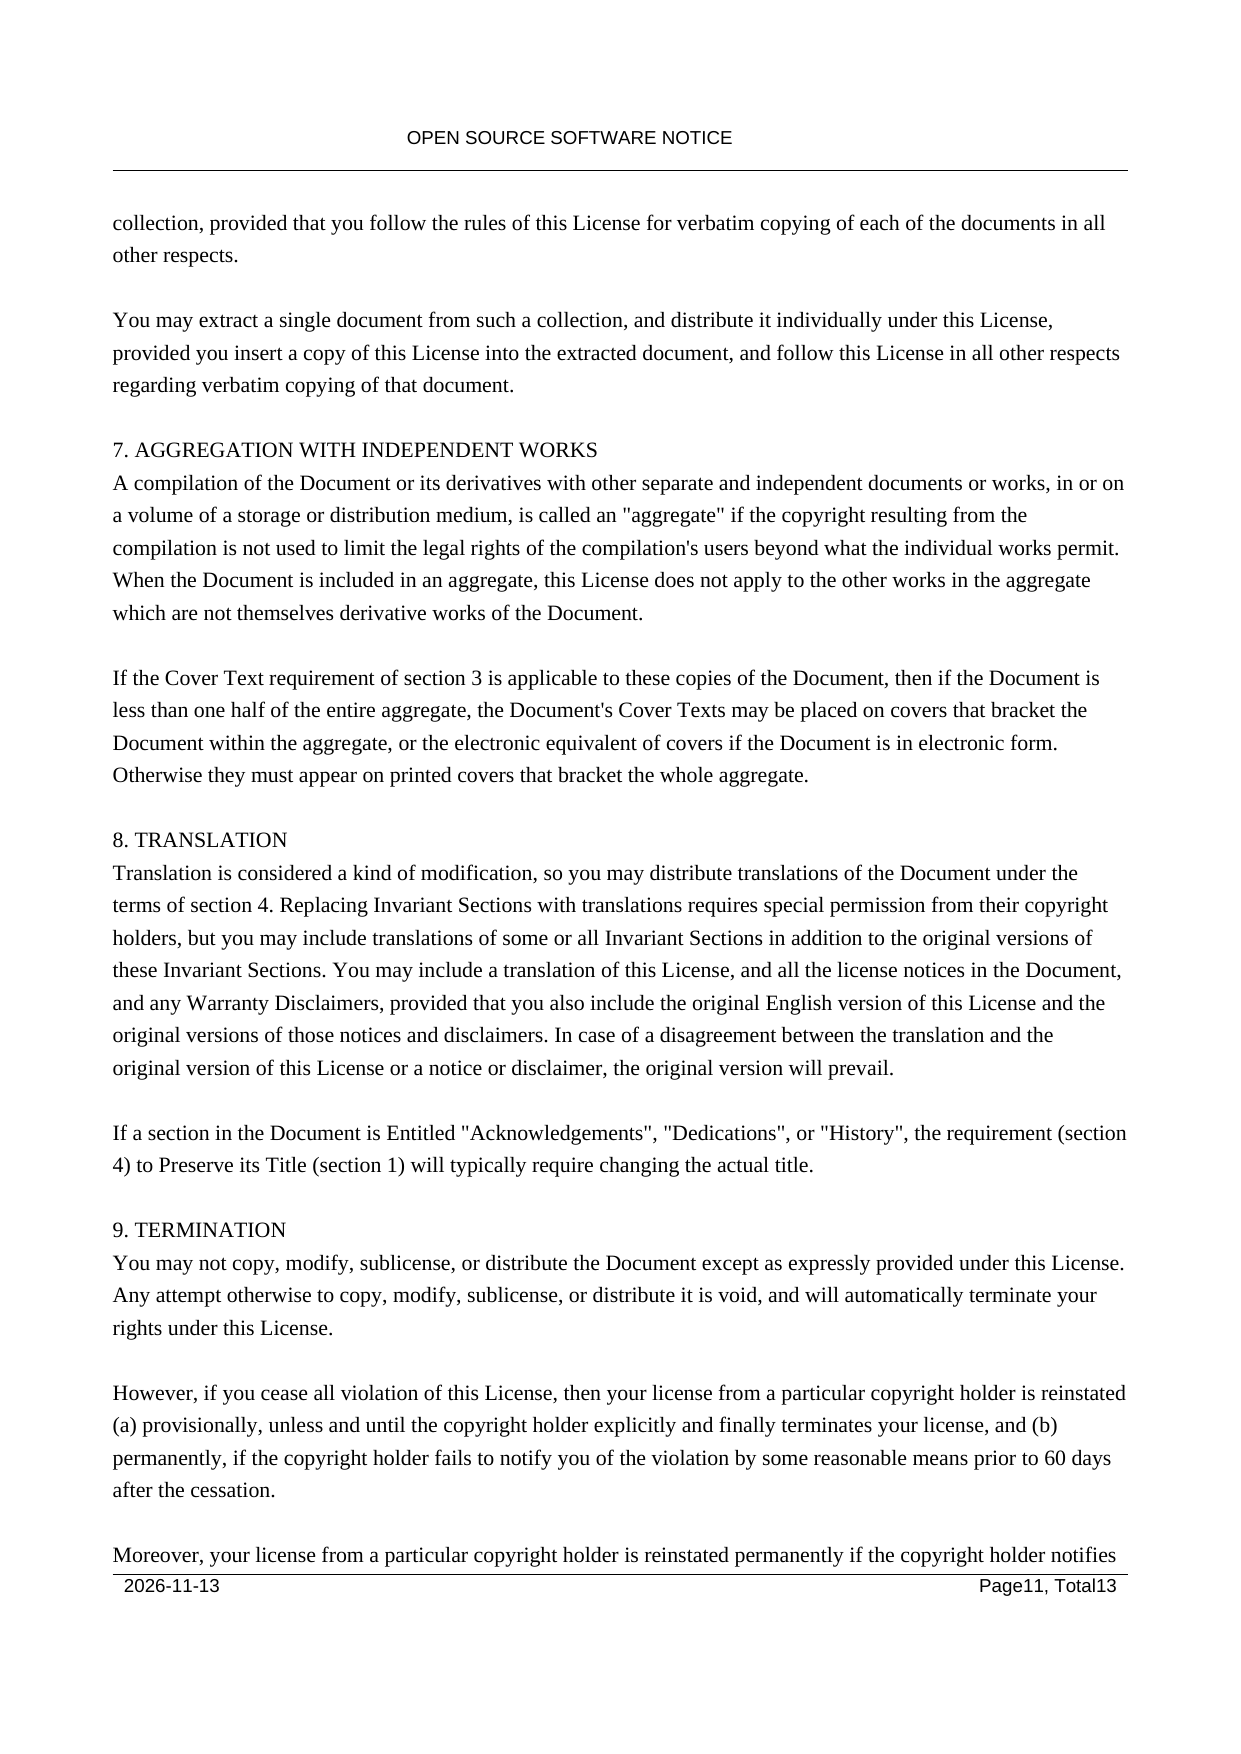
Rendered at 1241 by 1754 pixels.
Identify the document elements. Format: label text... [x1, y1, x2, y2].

text 8. TRANSLATION [112, 824, 1128, 856]
text 7. AGGREGATION WITH INDEPENDENT WORKS [112, 434, 1128, 466]
text However, if you cease all violation of this License, then your license from a particular copyright holder is reinstated (a) provisionally, unless and until the copyright holder explicitly and finally terminates your license, and (b) permanently, if the copyright holder fails to notify you of the violation by some reasonable means prior to 60 days after the cessation. [112, 1376, 1128, 1506]
text If a section in the Document is Entitled "Acknowledgements", "Dedications", or "History", the requirement (section 4) to Preserve its Title (section 1) will typically require changing the actual title. [112, 1116, 1128, 1181]
text Translation is considered a kind of modification, so you may distribute translations of the Document under the terms of section 4. Replacing Invariant Sections with translations requires special permission from their copyright holders, but you may include translations of some or all Invariant Sections in addition to the original versions of these Invariant Sections. You may include a translation of this License, and all the license notices in the Document, and any Warranty Disclaimers, provided that you also include the original English version of this License and the original versions of those notices and disclaimers. In case of a disagreement between the translation and the original version of this License or a notice or disclaimer, the original version will prevail. [112, 856, 1128, 1084]
text If the Cover Text requirement of section 3 is applicable to these copies of the Document, then if the Document is less than one half of the entire aggregate, the Document's Cover Texts may be placed on covers that bracket the Document within the aggregate, or the electronic equivalent of covers if the Document is in electronic form. Otherwise they must appear on printed covers that bracket the whole aggregate. [112, 661, 1128, 791]
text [112, 206, 1128, 271]
text You may not copy, modify, sublicense, or distribute the Document except as expressly provided under this License. Any attempt otherwise to copy, modify, sublicense, or distribute it is void, and will automatically terminate your rights under this License. [112, 1246, 1128, 1344]
text You may extract a single document from such a collection, and distribute it individually under this License, provided you insert a copy of this License into the extracted document, and follow this License in all other respects regarding verbatim copying of that document. [112, 304, 1128, 401]
text 9. TERMINATION [112, 1214, 1128, 1246]
text A compilation of the Document or its derivatives with other separate and independent documents or works, in or on a volume of a storage or distribution medium, is called an "aggregate" if the copyright resulting from the compilation is not used to limit the legal rights of the compilation's users beyond what the individual works permit. When the Document is included in an aggregate, this License does not apply to the other works in the aggregate which are not themselves derivative works of the Document. [112, 466, 1128, 629]
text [112, 1539, 1128, 1571]
